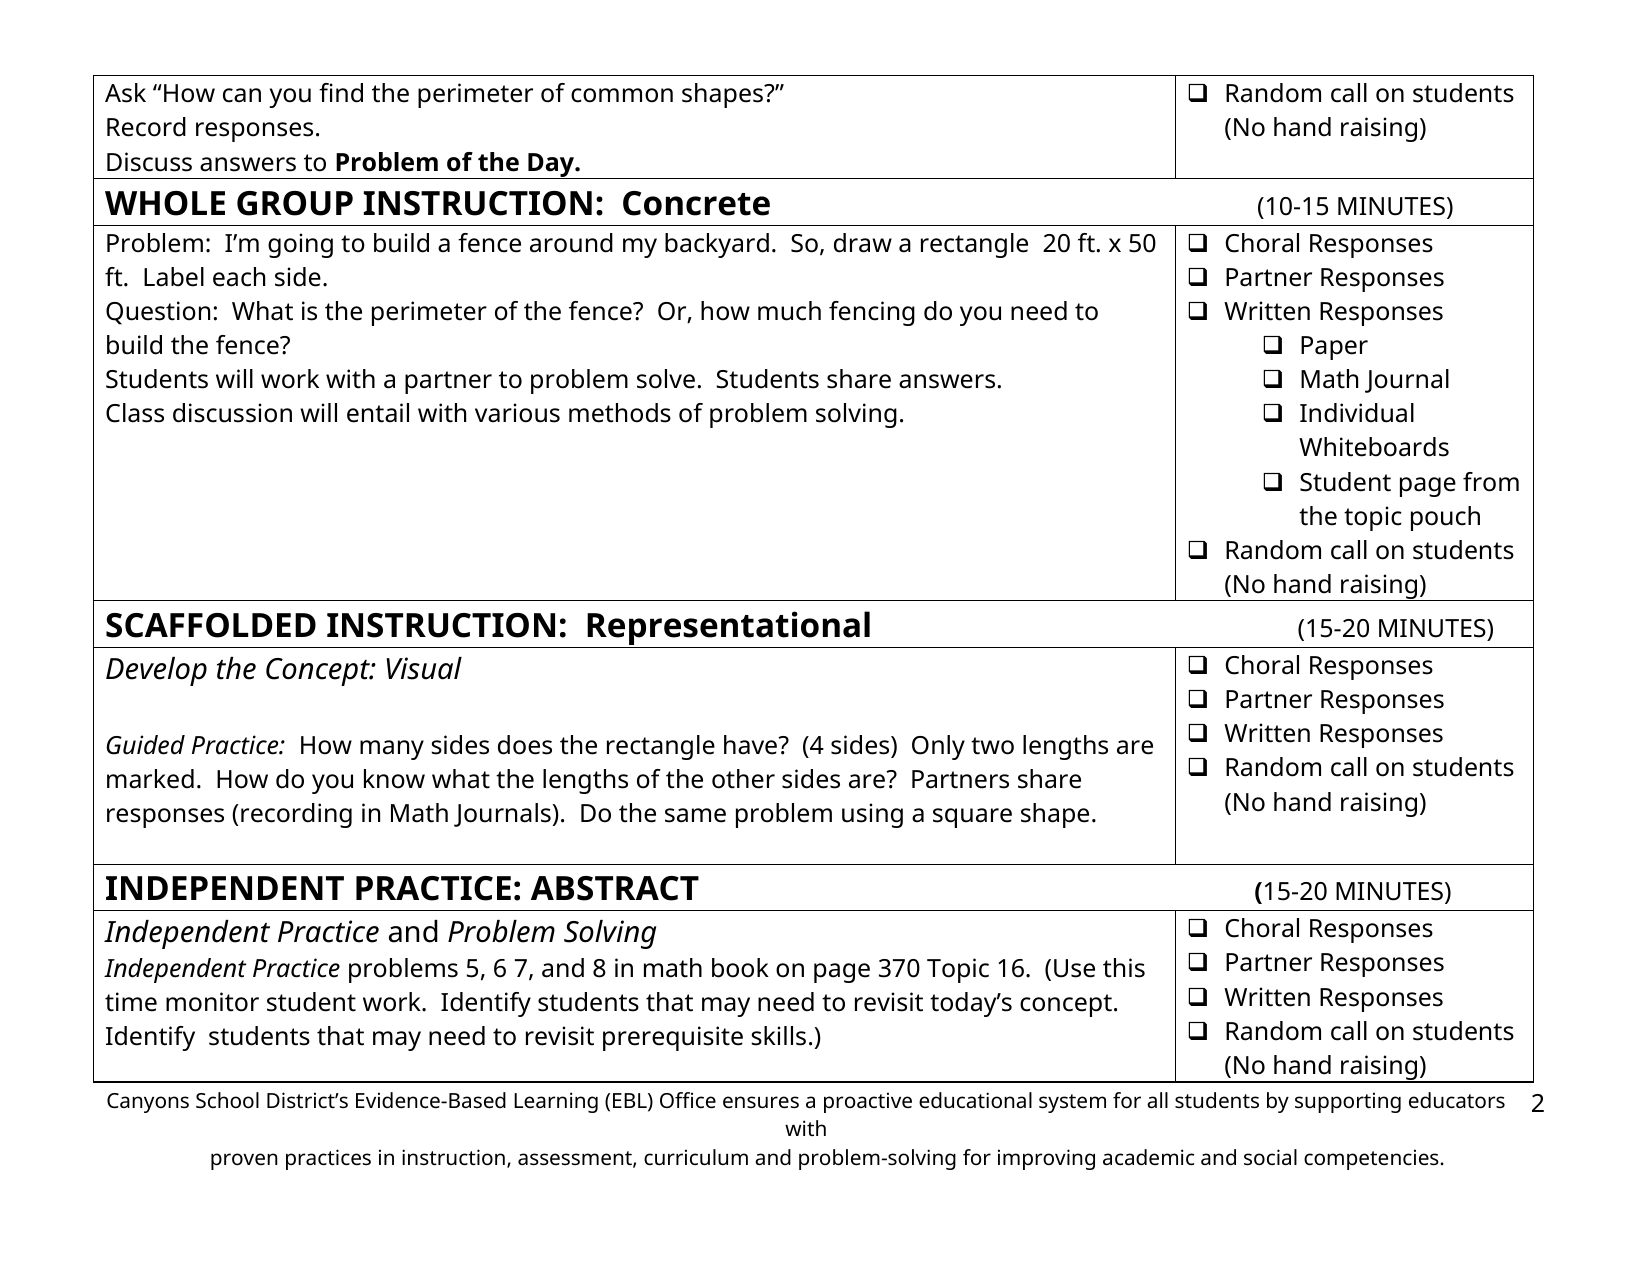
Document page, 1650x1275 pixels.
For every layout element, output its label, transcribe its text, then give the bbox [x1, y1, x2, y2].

table_cell WHOLE GROUP INSTRUCTION: Concrete (10-15 MINUTES) [94, 179, 1533, 225]
table_cell Choral Responses Partner Responses Written Responses Random call on students (No hand raising) [1176, 911, 1533, 1081]
table_cell Problem: I’m going to build a fence around my backyard. So, draw a rectangle 20 ft. x 50 ft. Label each side. Question: What is the perimeter of the fence? Or, how much fencing do you need to build the fence? Students will work with a partner to problem solve. Students share answers. Class discussion will entail with various methods of problem solving. [94, 226, 1175, 600]
table_cell INDEPENDENT PRACTICE: ABSTRACT (15-20 MINUTES) [94, 865, 1533, 910]
table_cell SCAFFOLDED INSTRUCTION: Representational (15-20 MINUTES) [94, 601, 1533, 647]
table_cell Independent Practice and Problem Solving Independent Practice problems 5, 6 7, and 8 in math book on page 370 Topic 16. (Use this time monitor student work. Identify students that may need to revisit today’s concept. Identify students that may need to revisit prerequisite skills.) [94, 911, 1175, 1081]
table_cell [1176, 76, 1533, 178]
table_cell Choral Responses Partner Responses Written Responses Paper Math Journal Individual Whiteboards Student page from the topic pouch Random call on students (No hand raising) [1176, 226, 1533, 600]
table_cell Develop the Concept: Visual Guided Practice: How many sides does the rectangle have? (4 sides) Only two lengths are marked. How do you know what the lengths of the other sides are? Partners share responses (recording in Math Journals). Do the same problem using a square shape. [94, 648, 1175, 863]
table_cell Choral Responses Partner Responses Written Responses Random call on students (No hand raising) [1176, 648, 1533, 863]
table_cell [94, 76, 1175, 178]
